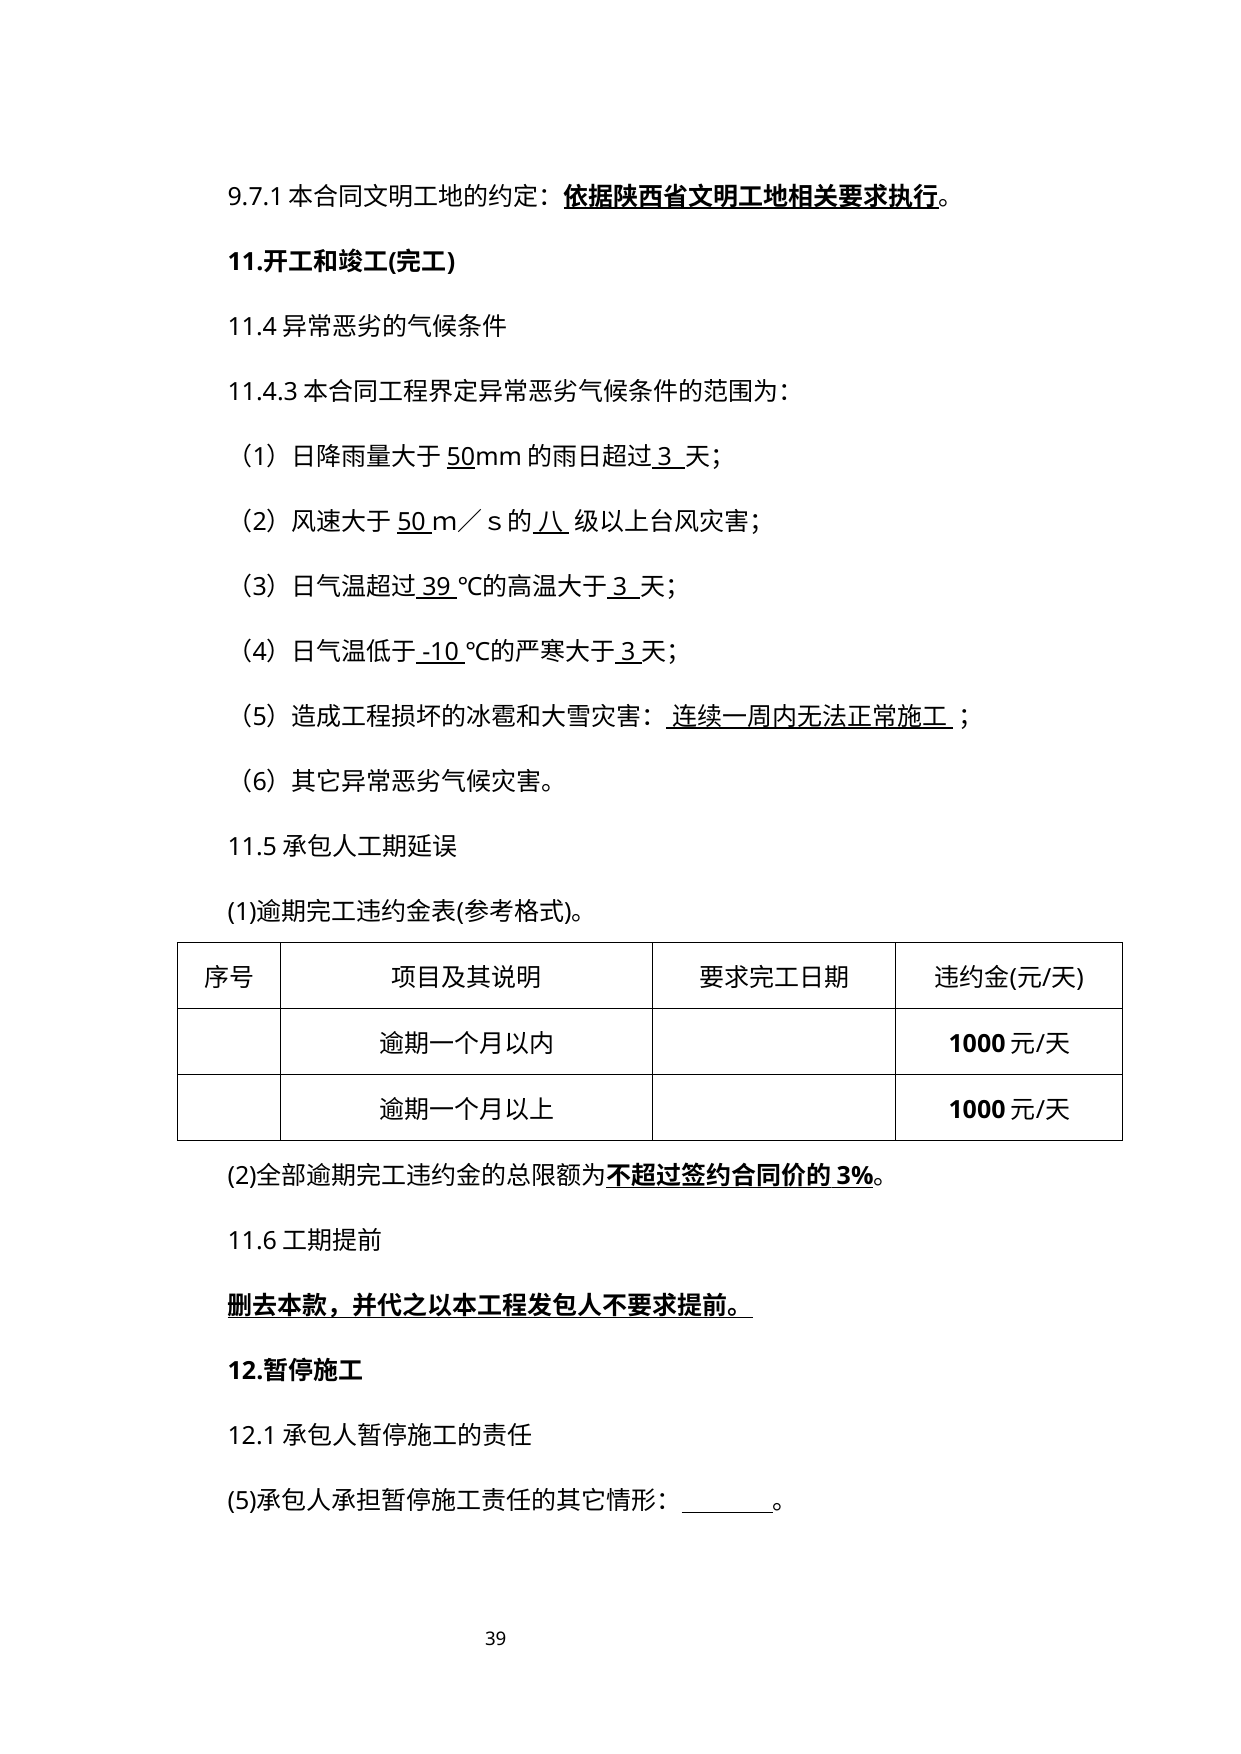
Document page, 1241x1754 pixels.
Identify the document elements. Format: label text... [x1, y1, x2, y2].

text （2）风速大于 50 ｍ／ｓ的 八 级以上台风灾害； [177, 487, 1093, 552]
table_cell 1000元/天 [896, 1075, 1122, 1140]
text 11.开工和竣工(完工) [177, 227, 1093, 292]
text (1)逾期完工违约金表(参考格式)。 [177, 877, 1093, 942]
text 11.4异常恶劣的气候条件 [177, 292, 1093, 357]
text 12.1承包人暂停施工的责任 [177, 1401, 1093, 1466]
text （5）造成工程损坏的冰雹和大雪灾害： 连续一周内无法正常施工 ； [177, 682, 1093, 747]
table_cell [653, 1075, 895, 1140]
text （3）日气温超过 39 ℃的高温大于 3 天； [177, 552, 1093, 617]
table_cell [178, 1009, 280, 1074]
text （4）日气温低于 -10 ℃的严寒大于 3 天； [177, 617, 1093, 682]
text （6）其它异常恶劣气候灾害。 [177, 747, 1093, 812]
table_cell [653, 1009, 895, 1074]
table_header 序号 [178, 943, 280, 1008]
table_cell 1000元/天 [896, 1009, 1122, 1074]
text 11.5承包人工期延误 [177, 812, 1093, 877]
text 9.7.1本合同文明工地的约定：依据陕西省文明工地相关要求执行。 [177, 162, 1093, 227]
text 11.6工期提前 [177, 1206, 1093, 1271]
table_header 违约金(元/天) [896, 943, 1122, 1008]
table_header 要求完工日期 [653, 943, 895, 1008]
table_cell [178, 1075, 280, 1140]
text (5)承包人承担暂停施工责任的其它情形： 。 [177, 1466, 1093, 1531]
list 日降雨量大于50mm的雨日超过 3 天； [177, 422, 1093, 487]
table_cell 逾期一个月以上 [281, 1075, 652, 1140]
text (2)全部逾期完工违约金的总限额为不超过签约合同价的3%。 [177, 1141, 1093, 1206]
text 11.4.3本合同工程界定异常恶劣气候条件的范围为： [177, 357, 1093, 422]
table_cell 逾期一个月以内 [281, 1009, 652, 1074]
text 12.暂停施工 [177, 1336, 1093, 1401]
text 删去本款，并代之以本工程发包人不要求提前。 [177, 1271, 1093, 1336]
table_header 项目及其说明 [281, 943, 652, 1008]
